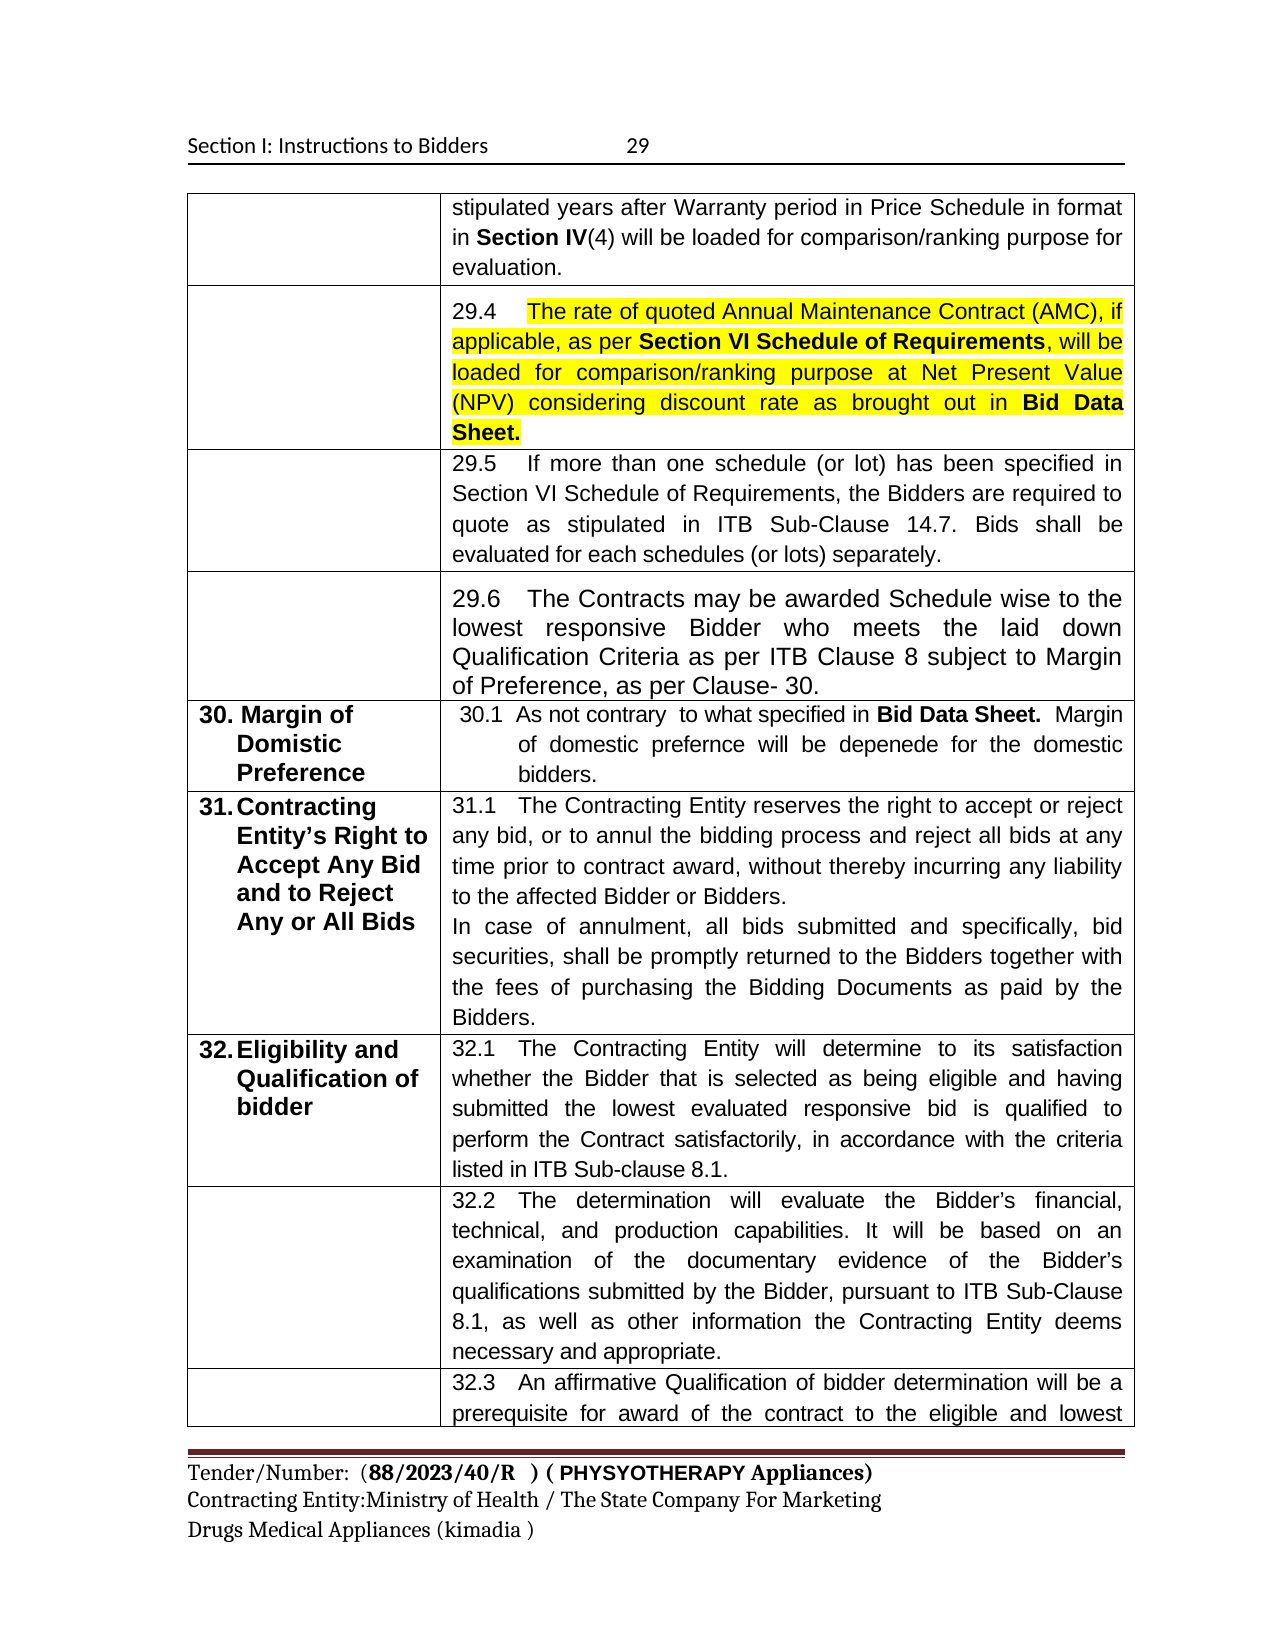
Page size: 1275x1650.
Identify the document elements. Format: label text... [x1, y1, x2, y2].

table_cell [441, 1369, 1134, 1426]
table_cell 32. Eligibility and Qualification of bidder [188, 1035, 440, 1186]
table_cell 29.4 The rate of quoted Annual Maintenance Contract (AMC), if applicable, as per Section VI Schedule of Requirements, will be loaded for comparison/ranking purpose at Net Present Value (NPV) considering discount rate as brought out in Bid Data Sheet. [441, 286, 1134, 449]
table_cell [188, 286, 440, 449]
table_cell [188, 194, 440, 284]
table_cell [188, 1187, 440, 1368]
table_cell [188, 1369, 440, 1426]
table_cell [441, 194, 1134, 284]
table_cell [188, 572, 440, 699]
table_cell 32.2 The determination will evaluate the Bidder’s financial, technical, and production capabilities. It will be based on an examination of the documentary evidence of the Bidder’s qualifications submitted by the Bidder, pursuant to ITB Sub-Clause 8.1, as well as other information the Contracting Entity deems necessary and appropriate. [441, 1187, 1134, 1368]
table_cell [188, 450, 440, 571]
table_cell 29.5 If more than one schedule (or lot) has been specified in Section VI Schedule of Requirements, the Bidders are required to quote as stipulated in ITB Sub-Clause 14.7. Bids shall be evaluated for each schedules (or lots) separately. [441, 450, 1134, 571]
table_cell 31. Contracting Entity’s Right to Accept Any Bid and to Reject Any or All Bids [188, 792, 440, 1034]
table_cell 31.1 The Contracting Entity reserves the right to accept or reject any bid, or to annul the bidding process and reject all bids at any time prior to contract award, without thereby incurring any liability to the affected Bidder or Bidders. In case of annulment, all bids submitted and specifically, bid securities, shall be promptly returned to the Bidders together with the fees of purchasing the Bidding Documents as paid by the Bidders. [441, 792, 1134, 1034]
table_cell 30. Margin of Domistic Preference [188, 701, 440, 791]
table_cell 32.1 The Contracting Entity will determine to its satisfaction whether the Bidder that is selected as being eligible and having submitted the lowest evaluated responsive bid is qualified to perform the Contract satisfactorily, in accordance with the criteria listed in ITB Sub-clause 8.1. [441, 1035, 1134, 1186]
table_cell 30.1 As not contrary to what specified in Bid Data Sheet. Margin of domestic prefernce will be depenede for the domestic bidders. [441, 701, 1134, 791]
table_cell 29.6 The Contracts may be awarded Schedule wise to the lowest responsive Bidder who meets the laid down Qualification Criteria as per ITB Clause 8 subject to Margin of Preference, as per Clause- 30. [441, 572, 1134, 699]
